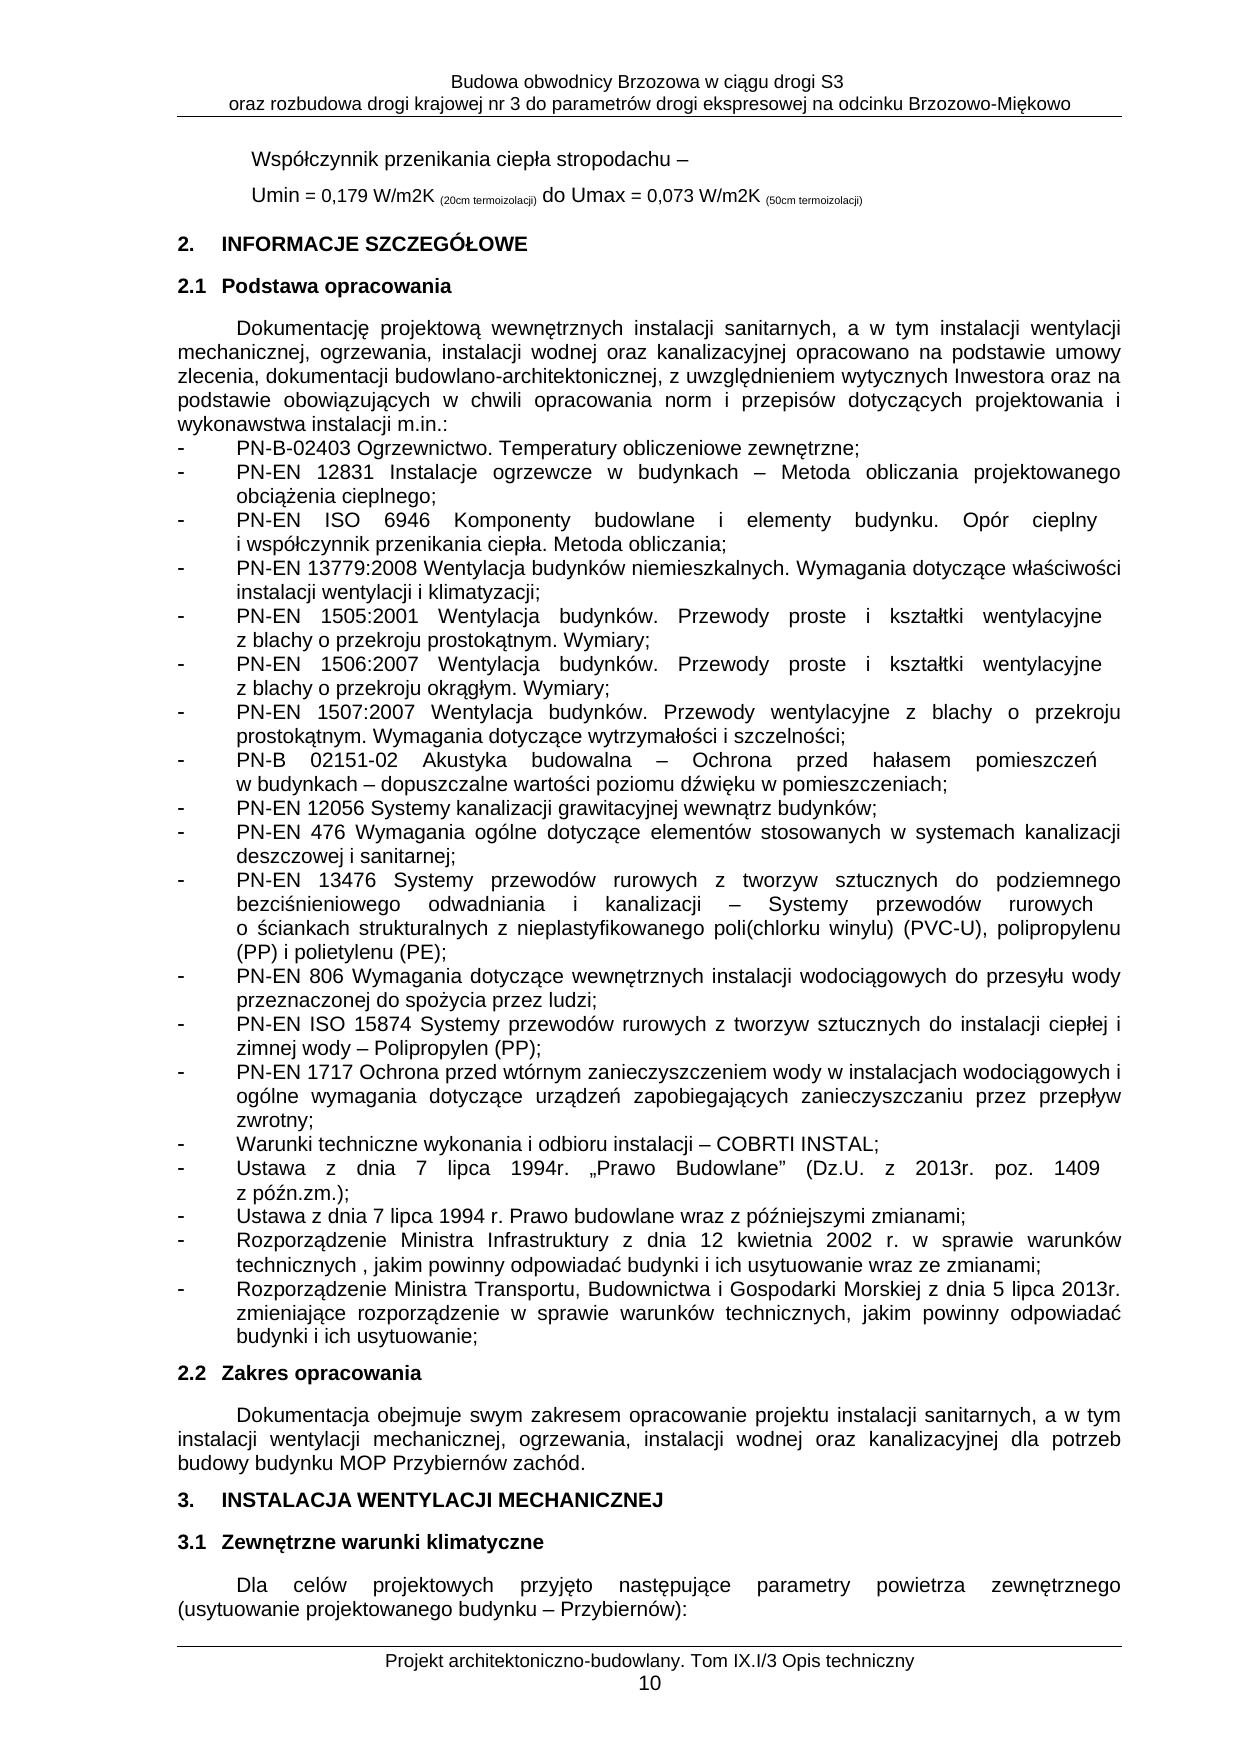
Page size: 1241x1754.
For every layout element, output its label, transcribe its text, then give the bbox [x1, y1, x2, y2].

text Dokumentacja obejmuje swym zakresem opracowanie projektu instalacji sanitarnych, a w tym instalacji wentylacji mechanicznej, ogrzewania, instalacji wodnej oraz kanalizacyjnej dla potrzeb budowy budynku MOP Przybiernów zachód. [177, 1403, 1122, 1475]
text PN-EN ISO 15874 Systemy przewodów rurowych z tworzyw sztucznych do instalacji ciepłej i zimnej wody – Polipropylen (PP); [177, 1012, 1122, 1060]
text PN-EN 13779:2008 Wentylacja budynków niemieszkalnych. Wymagania dotyczące właściwości instalacji wentylacji i klimatyzacji; [177, 556, 1122, 604]
text PN-EN 806 Wymagania dotyczące wewnętrznych instalacji wodociągowych do przesyłu wody przeznaczonej do spożycia przez ludzi; [177, 964, 1122, 1012]
text PN-EN 13476 Systemy przewodów rurowych z tworzyw sztucznych do podziemnego bezciśnieniowego odwadniania i kanalizacji – Systemy przewodów rurowych o ściankach strukturalnych z nieplastyfikowanego poli(chlorku winylu) (PVC-U), polipropylenu (PP) i polietylenu (PE); [177, 868, 1122, 964]
text PN-EN 1506:2007 Wentylacja budynków. Przewody proste i kształtki wentylacyjne z blachy o przekroju okrągłym. Wymiary; [177, 652, 1122, 700]
text Ustawa z dnia 7 lipca 1994r. „Prawo Budowlane” (Dz.U. z 2013r. poz. 1409 z późn.zm.); [177, 1156, 1122, 1204]
subtitle Zakres opracowania [177, 1361, 1122, 1385]
subtitle Zewnętrzne warunki klimatyczne [177, 1530, 1122, 1554]
text Warunki techniczne wykonania i odbioru instalacji – COBRTI INSTAL; [177, 1132, 1122, 1156]
text Współczynnik przenikania ciepła stropodachu – Umin = 0,179 W/m2K (20cm termoizolacji) do Umax = 0,073 W/m2K (50cm termoizolacji) [251, 147, 1122, 207]
text PN-B-02403 Ogrzewnictwo. Temperatury obliczeniowe zewnętrzne; [177, 436, 1122, 460]
text Dokumentację projektową wewnętrznych instalacji sanitarnych, a w tym instalacji wentylacji mechanicznej, ogrzewania, instalacji wodnej oraz kanalizacyjnej opracowano na podstawie umowy zlecenia, dokumentacji budowlano-architektonicznej, z uwzględnieniem wytycznych Inwestora oraz na podstawie obowiązujących w chwili opracowania norm i przepisów dotyczących projektowania i wykonawstwa instalacji m.in.: [177, 316, 1122, 436]
text PN-B 02151-02 Akustyka budowalna – Ochrona przed hałasem pomieszczeń w budynkach – dopuszczalne wartości poziomu dźwięku w pomieszczeniach; [177, 748, 1122, 796]
text Rozporządzenie Ministra Infrastruktury z dnia 12 kwietnia 2002 r. w sprawie warunków technicznych , jakim powinny odpowiadać budynki i ich usytuowanie wraz ze zmianami; [177, 1228, 1122, 1276]
text PN-EN 1507:2007 Wentylacja budynków. Przewody wentylacyjne z blachy o przekroju prostokątnym. Wymagania dotyczące wytrzymałości i szczelności; [177, 700, 1122, 748]
text PN-EN 476 Wymagania ogólne dotyczące elementów stosowanych w systemach kanalizacji deszczowej i sanitarnej; [177, 820, 1122, 868]
text Dla celów projektowych przyjęto następujące parametry powietrza zewnętrznego (usytuowanie projektowanego budynku – Przybiernów): [177, 1572, 1122, 1620]
text Rozporządzenie Ministra Transportu, Budownictwa i Gospodarki Morskiej z dnia 5 lipca 2013r. zmieniające rozporządzenie w sprawie warunków technicznych, jakim powinny odpowiadać budynki i ich usytuowanie; [177, 1276, 1122, 1348]
text PN-EN 1717 Ochrona przed wtórnym zanieczyszczeniem wody w instalacjach wodociągowych i ogólne wymagania dotyczące urządzeń zapobiegających zanieczyszczaniu przez przepływ zwrotny; [177, 1060, 1122, 1132]
text PN-EN 12056 Systemy kanalizacji grawitacyjnej wewnątrz budynków; [177, 796, 1122, 820]
subtitle INFORMACJE SZCZEGÓŁOWE [177, 231, 1122, 255]
text PN-EN 1505:2001 Wentylacja budynków. Przewody proste i kształtki wentylacyjne z blachy o przekroju prostokątnym. Wymiary; [177, 604, 1122, 652]
subtitle Podstawa opracowania [177, 274, 1122, 298]
text Ustawa z dnia 7 lipca 1994 r. Prawo budowlane wraz z późniejszymi zmianami; [177, 1204, 1122, 1228]
text PN-EN ISO 6946 Komponenty budowlane i elementy budynku. Opór cieplny i współczynnik przenikania ciepła. Metoda obliczania; [177, 508, 1122, 556]
subtitle INSTALACJA WENTYLACJI MECHANICZNEJ [177, 1488, 1122, 1512]
text PN-EN 12831 Instalacje ogrzewcze w budynkach – Metoda obliczania projektowanego obciążenia cieplnego; [177, 460, 1122, 508]
